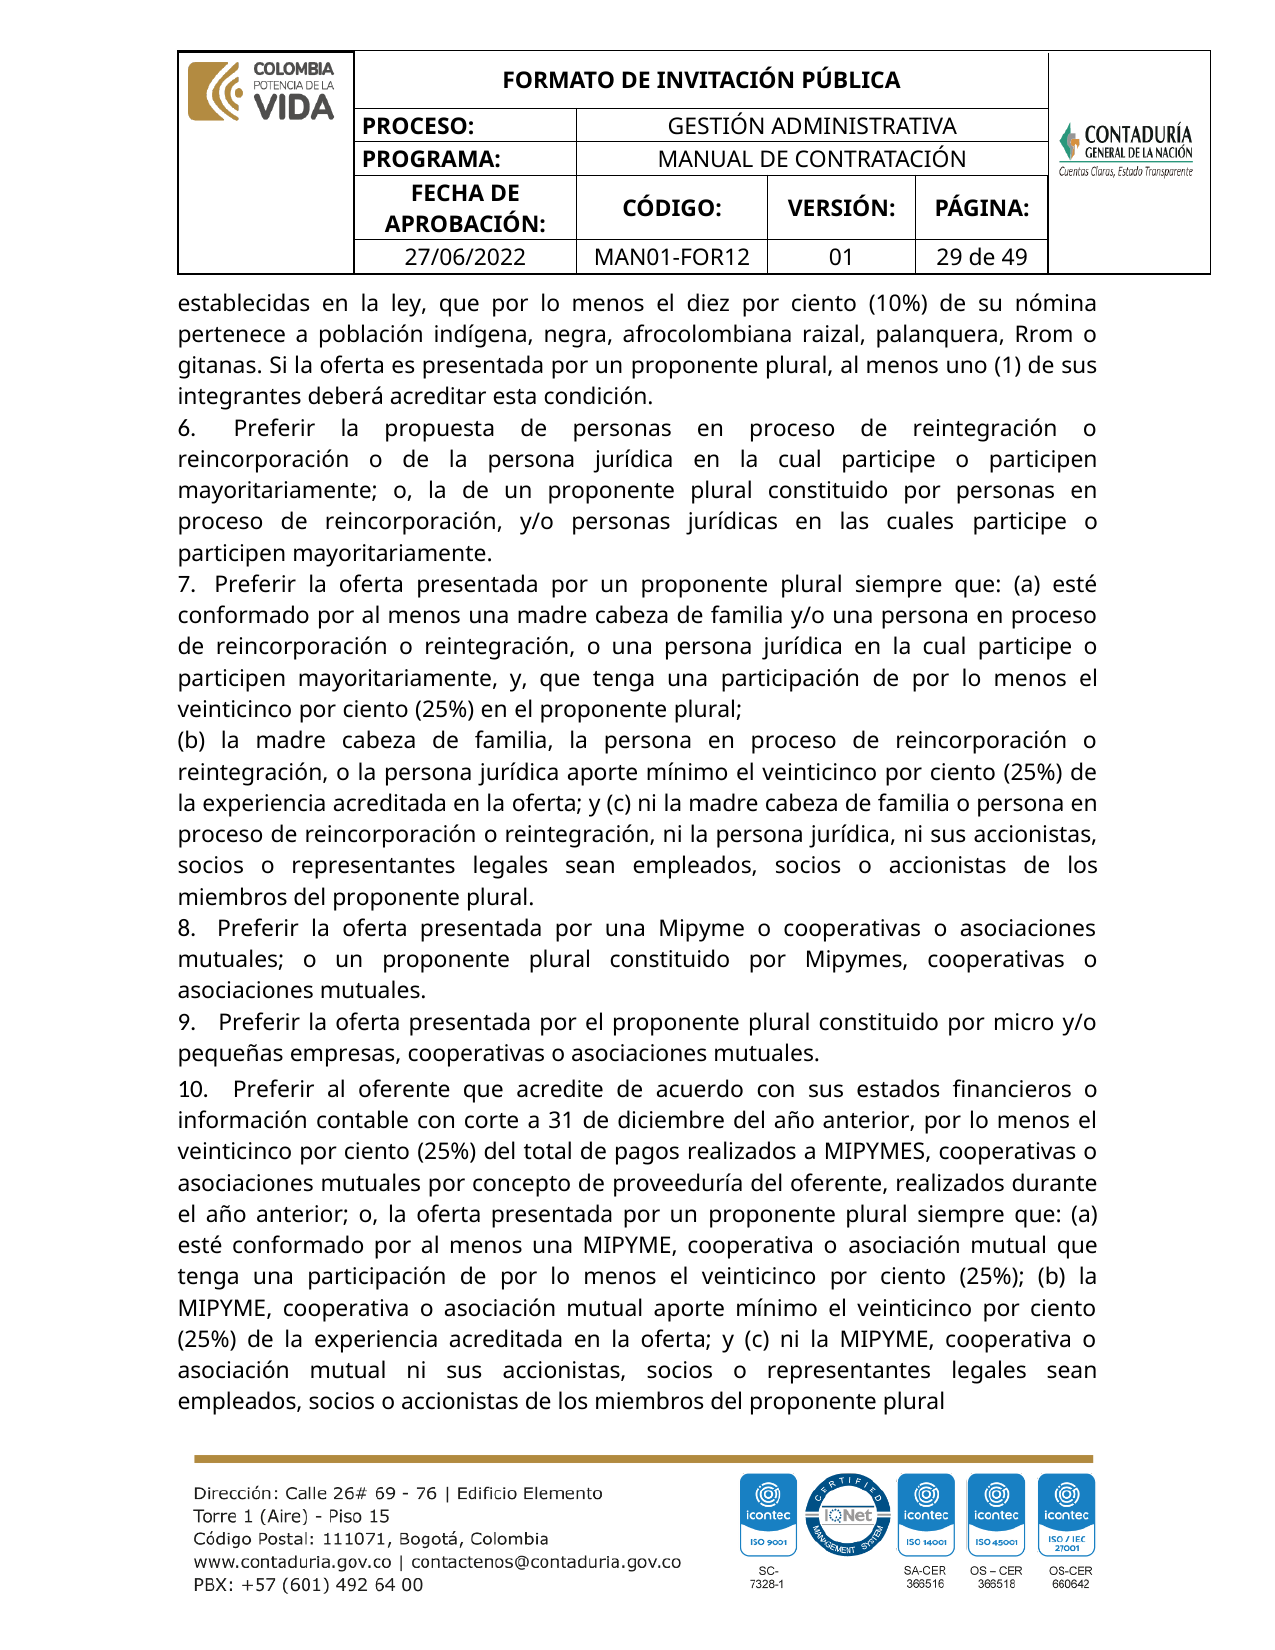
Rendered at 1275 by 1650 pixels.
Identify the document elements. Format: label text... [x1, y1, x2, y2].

picture [0, 1423, 1275, 1643]
list Preferir al oferente que acredite de acuerdo con sus estados financieros o información contable con corte a 31 de diciembre del año anterior, por lo menos el veinticinco por ciento (25%) del total de pagos realizados a MIPYMES, cooperativas o asociaciones mutuales por concepto de proveeduría del oferente, realizados durante el año anterior; o, la oferta presentada por un proponente plural siempre que: (a) esté conformado por al menos una MIPYME, cooperativa o asociación mutual que tenga una participación de por lo menos el veinticinco por ciento (25%); (b) la MIPYME, cooperativa o asociación mutual aporte mínimo el veinticinco por ciento (25%) de la experiencia acreditada en la oferta; y (c) ni la MIPYME, cooperativa o asociación mutual ni sus accionistas, socios o representantes legales sean empleados, socios o accionistas de los miembros del proponente plural [177, 1073, 1098, 1417]
list Preferir la oferta presentada por una Mipyme o cooperativas o asociaciones mutuales; o un proponente plural constituido por Mipymes, cooperativas o asociaciones mutuales. [177, 912, 1098, 1006]
list Preferir la oferta presentada por el proponente plural constituido por micro y/o pequeñas empresas, cooperativas o asociaciones mutuales. [177, 1006, 1098, 1068]
text (b) la madre cabeza de familia, la persona en proceso de reincorporación o reintegración, o la persona jurídica aporte mínimo el veinticinco por ciento (25%) de la experiencia acreditada en la oferta; y (c) ni la madre cabeza de familia o persona en proceso de reincorporación o reintegración, ni la persona jurídica, ni sus accionistas, socios o representantes legales sean empleados, socios o accionistas de los miembros del proponente plural. [177, 724, 1098, 912]
picture [1049, 111, 1204, 189]
picture [186, 53, 344, 126]
list Preferir la propuesta de personas en proceso de reintegración o reincorporación o de la persona jurídica en la cual participe o participen mayoritariamente; o, la de un proponente plural constituido por personas en proceso de reincorporación, y/o personas jurídicas en las cuales participe o participen mayoritariamente. [177, 411, 1098, 568]
list Preferir la oferta presentada por un proponente plural siempre que: (a) esté conformado por al menos una madre cabeza de familia y/o una persona en proceso de reincorporación o reintegración, o una persona jurídica en la cual participe o participen mayoritariamente, y, que tenga una participación de por lo menos el veinticinco por ciento (25%) en el proponente plural; [177, 568, 1098, 724]
